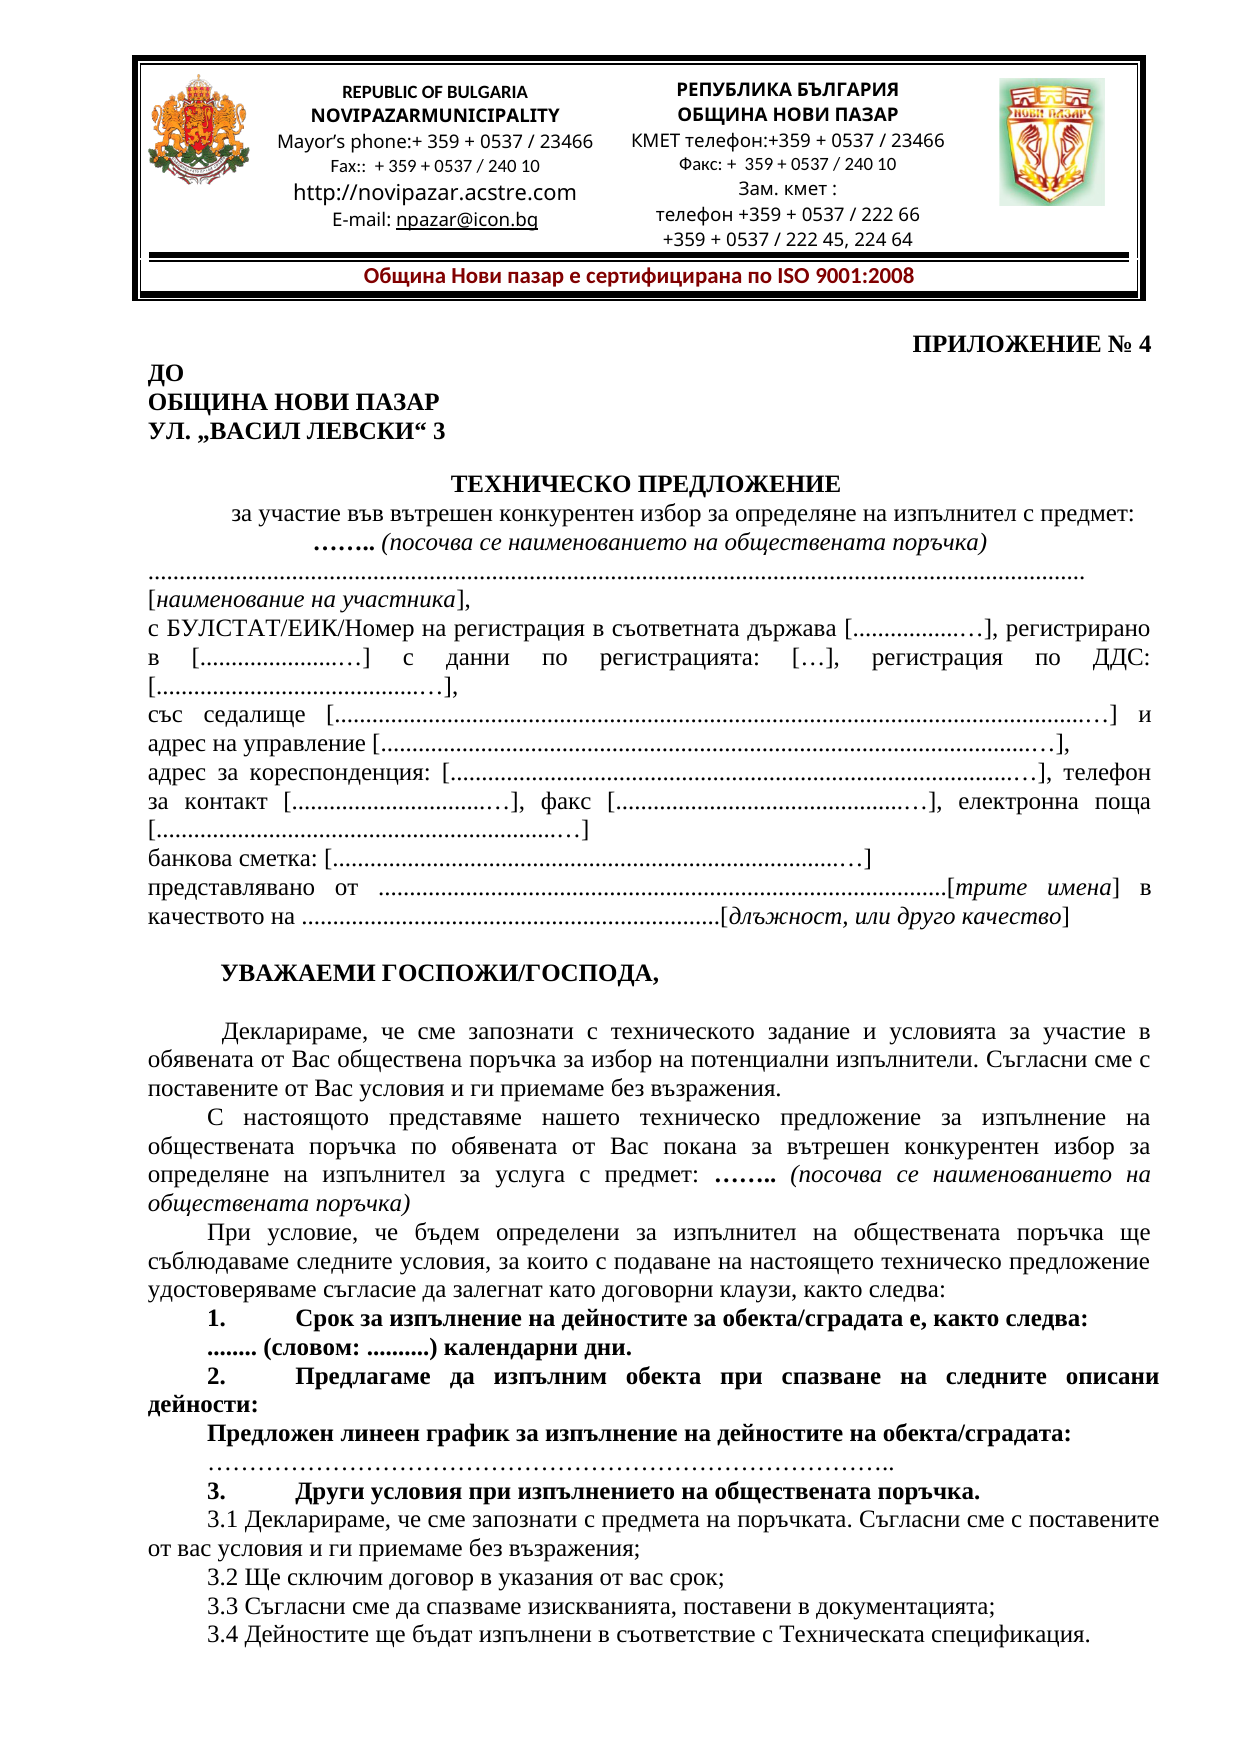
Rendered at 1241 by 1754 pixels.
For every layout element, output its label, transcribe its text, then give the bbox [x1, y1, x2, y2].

list Срок за изпълнение на дейностите за обекта/сградата е, както следва: [148, 1303, 1160, 1332]
text …….. (посочва се наименованието на обществената поръчка) [148, 527, 1152, 556]
text УЛ. „ВАСИЛ ЛЕВСКИ“ 3 [148, 416, 1152, 444]
table_header РЕПУБЛИКА БЪЛГАРИЯ ОБЩИНА НОВИ ПАЗАР КМЕТ телефон:+359 + 0537 / 23466 Факс: + 359 + 0537 / 240 10 Зам. кмет : телефон +359 + 0537 / 222 66 +359 + 0537 / 222 45, 224 64 [613, 65, 963, 252]
table_cell Община Нови пазар е сертифицирана по ISO 9001:2008 [138, 252, 1140, 291]
text ТЕХНИЧЕСКО ПРЕДЛОЖЕНИЕ [148, 469, 1144, 498]
text [наименование на участника], [148, 584, 1152, 613]
text 3.2 Ще сключим договор в указания от вас срок; [148, 1562, 1160, 1591]
text ...................................................................................................................................................... [148, 556, 1144, 584]
text със седалище [........................................................................................................................…] и адрес на управление [........................................................................................................…], [148, 699, 1152, 757]
text Предложен линеен график за изпълнение на дейностите на обекта/сградата: [148, 1418, 1152, 1447]
text ……………………………………………………………………….. [148, 1447, 1152, 1476]
table_header [141, 65, 257, 252]
text При условие, че бъдем определени за изпълнител на обществената поръчка ще съблюдаваме следните условия, за които с подаване на настоящето техническо предложение удостоверяваме съгласие да залегнат като договорни клаузи, както следва: [148, 1217, 1152, 1303]
text 3.4 Дейностите ще бъдат изпълнени в съответствие с Техническата спецификация. [148, 1619, 1160, 1648]
picture [999, 78, 1105, 206]
text банкова сметка: [.................................................................................…] [148, 843, 1152, 872]
text С настоящото представяме нашето техническо предложение за изпълнение на обществената поръчка по обявената от Вас покана за вътрешен конкурентен избор за определяне на изпълнител за услуга с предмет: …….. (посочва се наименованието на обществената поръчка) [148, 1102, 1152, 1217]
text 2. Предлагаме да изпълним обекта при спазване на следните описани дейности: [148, 1361, 1160, 1418]
text 3.1 Декларираме, че сме запознати с предмета на поръчката. Съгласни сме с поставените от вас условия и ги приемаме без възражения; [148, 1504, 1160, 1562]
picture [147, 73, 250, 185]
text Декларираме, че сме запознати с техническото задание и условията за участие в обявената от Вас обществена поръчка за избор на потенциални изпълнители. Съгласни сме с поставените от Вас условия и ги приемаме без възражения. [148, 1016, 1152, 1102]
text с БУЛСТАТ/ЕИК/Номер на регистрация в съответната държава [.................…], регистрирано в [......................…] с данни по регистрацията: […], регистрация по ДДС: [..........................................…], [148, 613, 1152, 699]
table_header [963, 65, 1137, 252]
text адрес за кореспонденция: [..........................................................................................…], телефон за контакт [...............................…], факс [..............................................…], електронна поща [................................................................…] [148, 757, 1152, 843]
text УВАЖАЕМИ ГОСПОЖИ/ГОСПОДА, [220, 958, 1152, 987]
text представлявано от ...........................................................................................[трите имена] в качеството на ...................................................................[длъжност, или друго качество] [148, 872, 1152, 929]
text 3.3 Съгласни сме да спазваме изискванията, поставени в документацията; [148, 1591, 1160, 1619]
text за участие във вътрешен конкурентен избор за определяне на изпълнител с предмет: [222, 498, 1144, 527]
text ПРИЛОЖЕНИЕ № 4 [435, 329, 1152, 358]
text ........ (словом: ..........) календарни дни. [148, 1332, 1152, 1361]
list Други условия при изпълнението на обществената поръчка. [148, 1476, 1160, 1504]
text ДО [148, 358, 1152, 387]
text ОБЩИНА НОВИ ПАЗАР [148, 387, 1152, 416]
table_header Mayor’s phone:+ 359 + 0537 / 23466 Fax:: + 359 + 0537 / 240 10 http://novipazar.acstre.com E-mail: npazar@icon.bg [258, 65, 612, 252]
